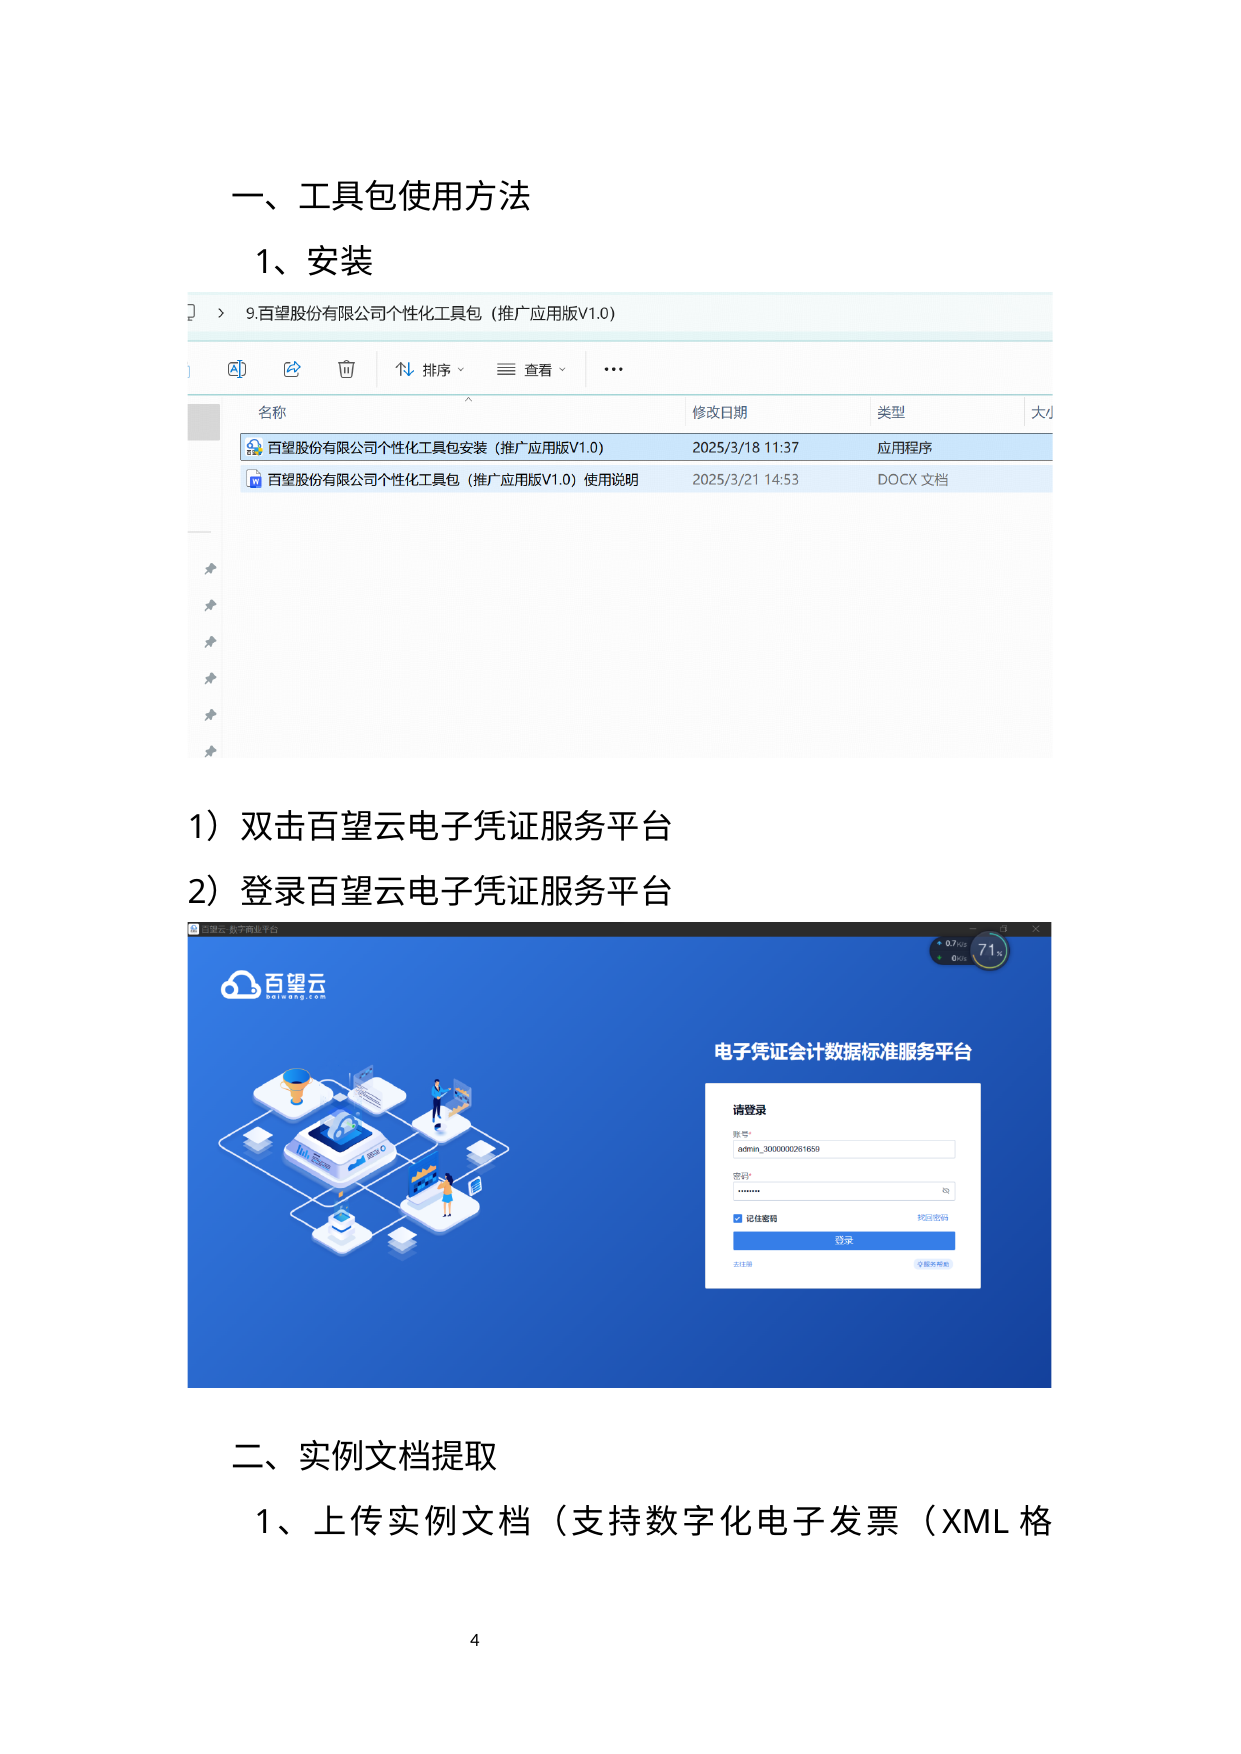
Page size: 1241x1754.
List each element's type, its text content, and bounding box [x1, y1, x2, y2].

picture [187, 292, 1053, 758]
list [187, 1487, 1053, 1552]
list 登录百望云电子凭证服务平台 [187, 857, 1053, 922]
list 双击百望云电子凭证服务平台 [187, 792, 1053, 857]
list 安装 [187, 227, 1053, 292]
list 实例文档提取 [187, 1422, 1053, 1487]
list 工具包使用方法 [187, 162, 1053, 227]
picture [187, 922, 1052, 1388]
